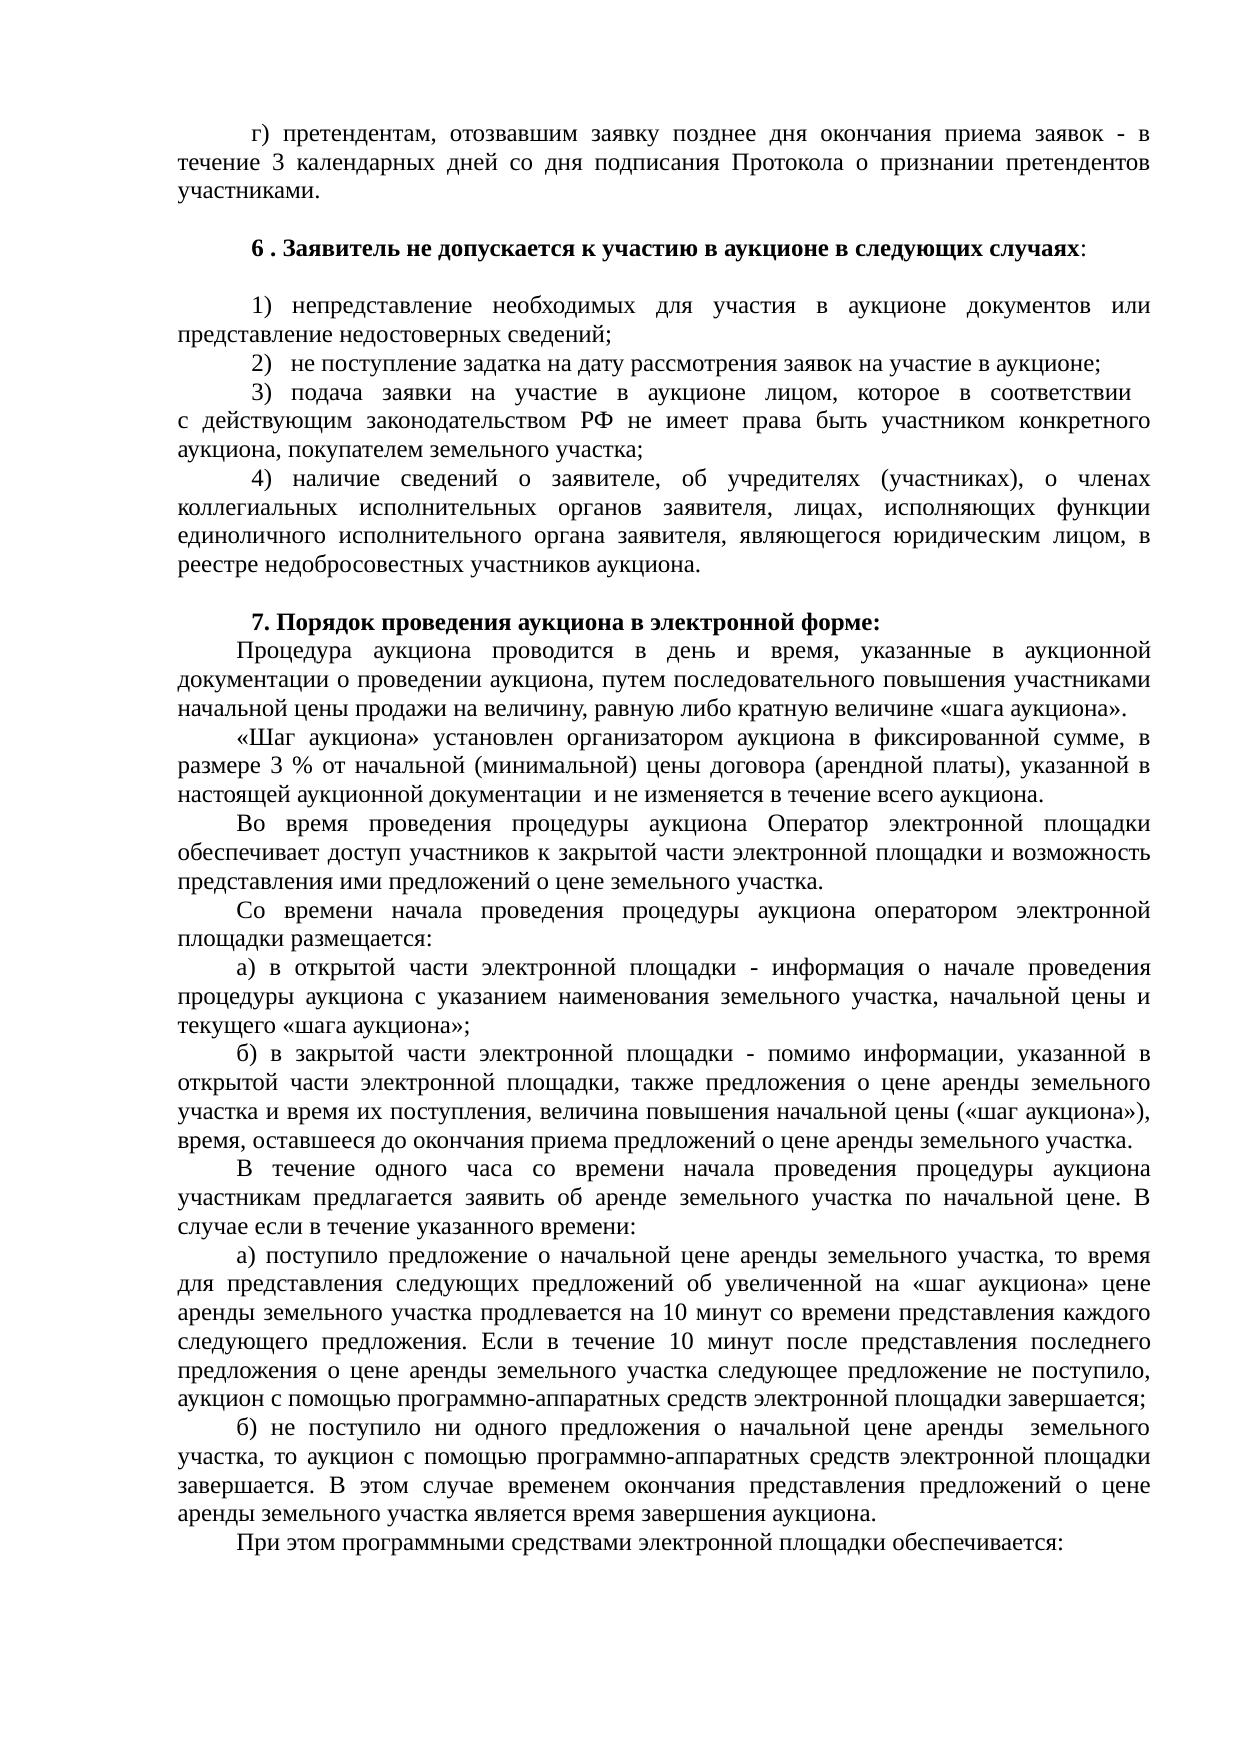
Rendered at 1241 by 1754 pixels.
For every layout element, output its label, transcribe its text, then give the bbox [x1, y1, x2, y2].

text «Шаг аукциона» установлен организатором аукциона в фиксированной сумме, в размере 3 % от начальной (минимальной) цены договора (арендной платы), указанной в настоящей аукционной документации и не изменяется в течение всего аукциона. [177, 722, 1152, 808]
text б) в закрытой части электронной площадки - помимо информации, указанной в открытой части электронной площадки, также предложения о цене аренды земельного участка и время их поступления, величина повышения начальной цены («шаг аукциона»), время, оставшееся до окончания приема предложений о цене аренды земельного участка. [177, 1038, 1152, 1153]
text 3) подача заявки на участие в аукционе лицом, которое в соответствии с действующим законодательством РФ не имеет права быть участником конкретного аукциона, покупателем земельного участка; [177, 377, 1152, 463]
text б) не поступило ни одного предложения о начальной цене аренды земельного участка, то аукцион с помощью программно-аппаратных средств электронной площадки завершается. В этом случае временем окончания представления предложений о цене аренды земельного участка является время завершения аукциона. [177, 1412, 1152, 1527]
text При этом программными средствами электронной площадки обеспечивается: [177, 1527, 1152, 1556]
text В течение одного часа со времени начала проведения процедуры аукциона участникам предлагается заявить об аренде земельного участка по начальной цене. В случае если в течение указанного времени: [177, 1153, 1152, 1240]
text 1) непредставление необходимых для участия в аукционе документов или представление недостоверных сведений; [177, 291, 1152, 348]
text г) претендентам, отозвавшим заявку позднее дня окончания приема заявок - в течение 3 календарных дней со дня подписания Протокола о признании претендентов участниками. [177, 118, 1152, 204]
text а) в открытой части электронной площадки - информация о начале проведения процедуры аукциона с указанием наименования земельного участка, начальной цены и текущего «шага аукциона»; [177, 952, 1152, 1038]
text 2) не поступление задатка на дату рассмотрения заявок на участие в аукционе; [177, 348, 1152, 377]
text а) поступило предложение о начальной цене аренды земельного участка, то время для представления следующих предложений об увеличенной на «шаг аукциона» цене аренды земельного участка продлевается на 10 минут со времени представления каждого следующего предложения. Если в течение 10 минут после представления последнего предложения о цене аренды земельного участка следующее предложение не поступило, аукцион с помощью программно-аппаратных средств электронной площадки завершается; [177, 1240, 1152, 1412]
text Со времени начала проведения процедуры аукциона оператором электронной площадки размещается: [177, 895, 1152, 952]
text Во время проведения процедуры аукциона Оператор электронной площадки обеспечивает доступ участников к закрытой части электронной площадки и возможность представления ими предложений о цене земельного участка. [177, 808, 1152, 895]
text 4) наличие сведений о заявителе, об учредителях (участниках), о членах коллегиальных исполнительных органов заявителя, лицах, исполняющих функции единоличного исполнительного органа заявителя, являющегося юридическим лицом, в реестре недобросовестных участников аукциона. [177, 463, 1152, 578]
text 7. Порядок проведения аукциона в электронной форме: [177, 607, 1152, 636]
text Процедура аукциона проводится в день и время, указанные в аукционной документации о проведении аукциона, путем последовательного повышения участниками начальной цены продажи на величину, равную либо кратную величине «шага аукциона». [177, 636, 1152, 722]
text 6 . Заявитель не допускается к участию в аукционе в следующих случаях: [177, 233, 1152, 262]
